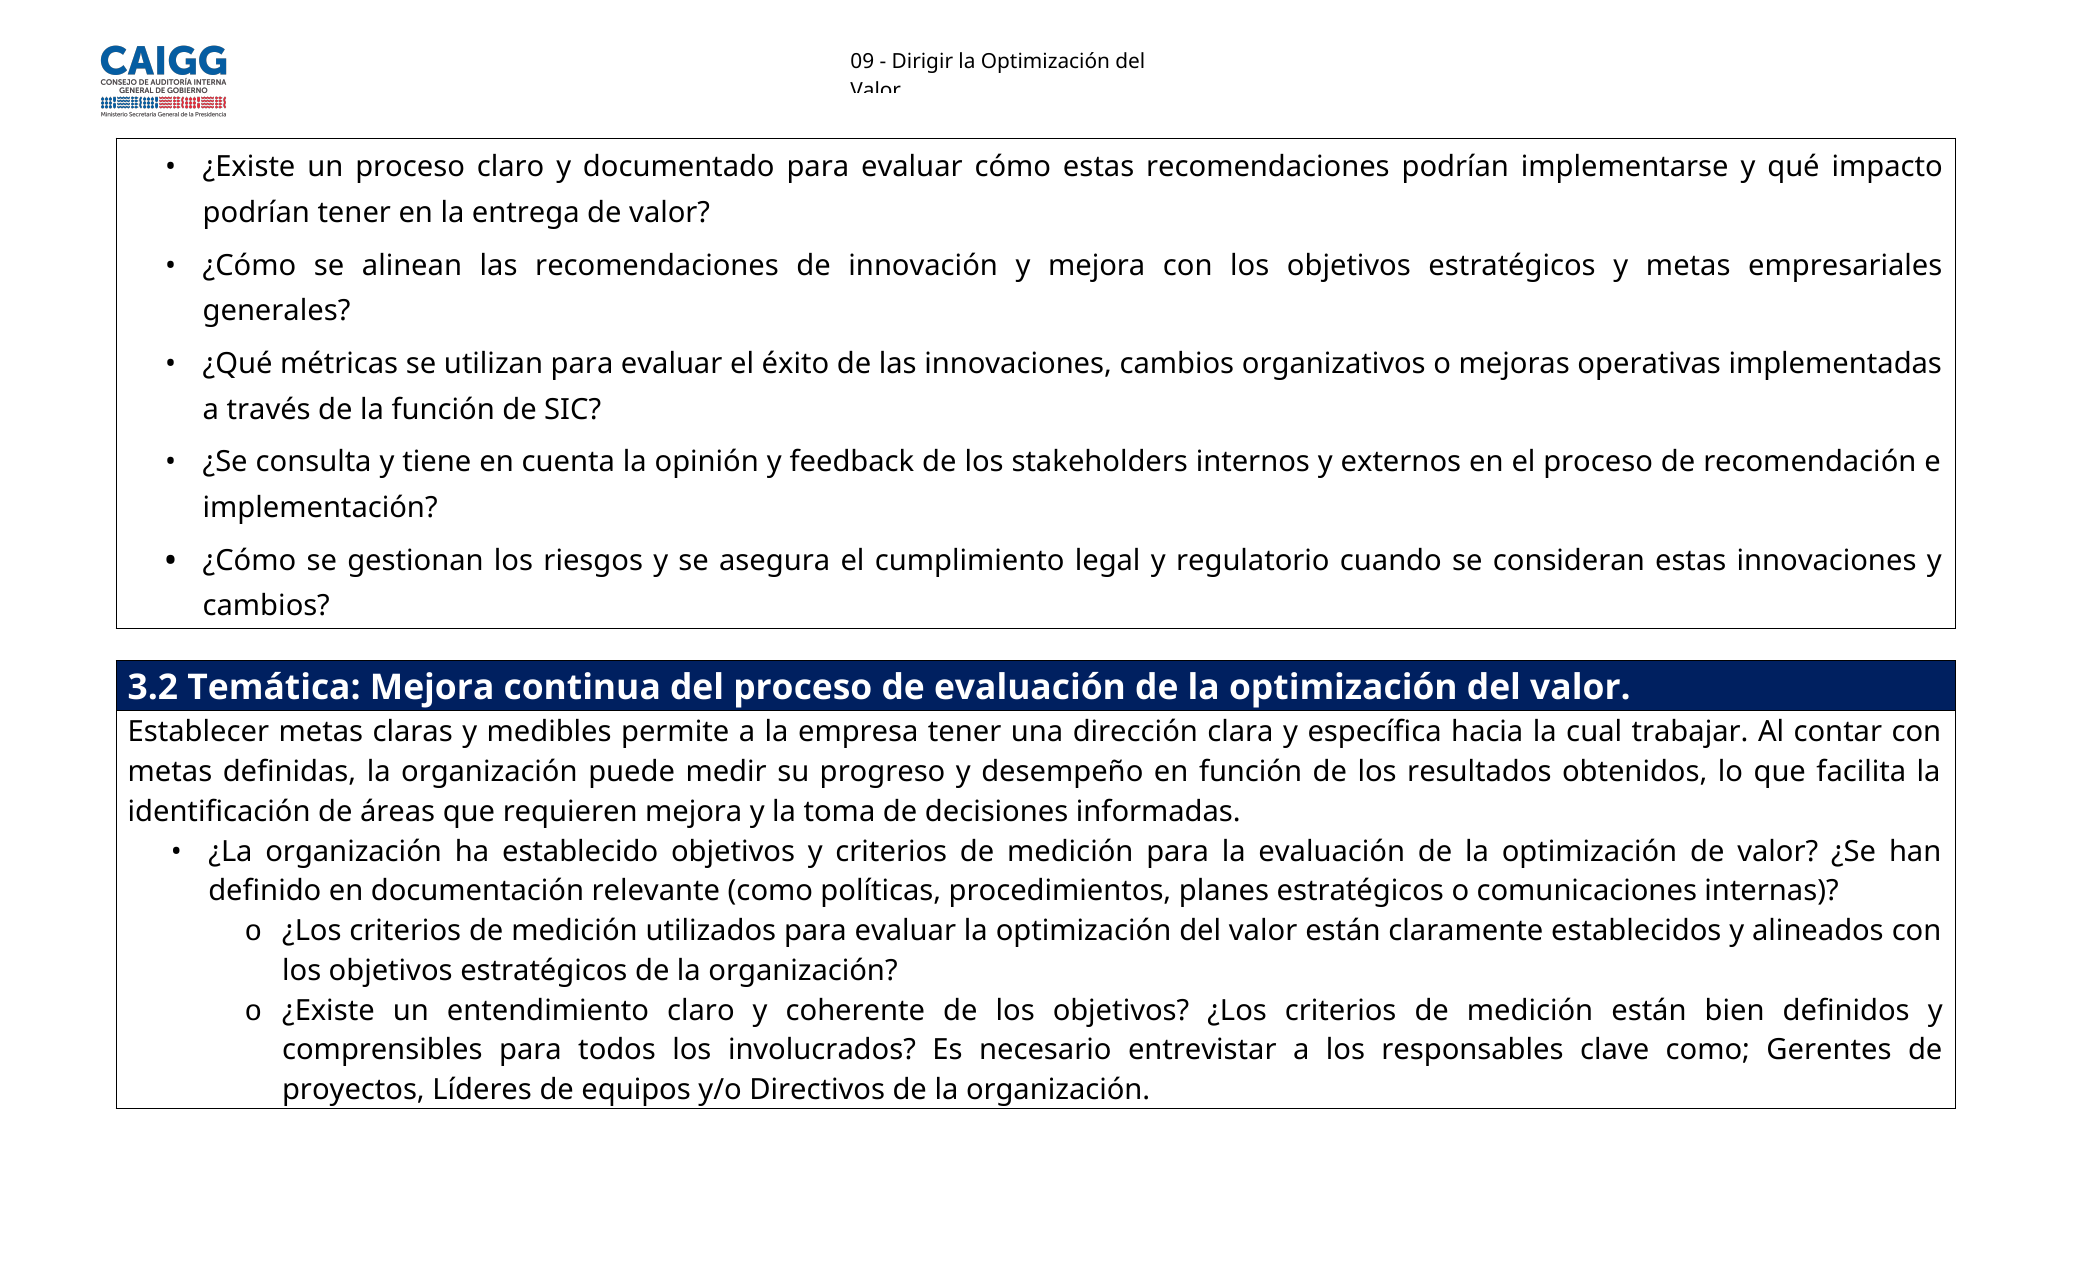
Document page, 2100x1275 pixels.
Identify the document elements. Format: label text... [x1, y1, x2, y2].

table_header 3.2 Temática: Mejora continua del proceso de evaluación de la optimización del valor. [117, 661, 1955, 710]
picture [93, 26, 234, 136]
